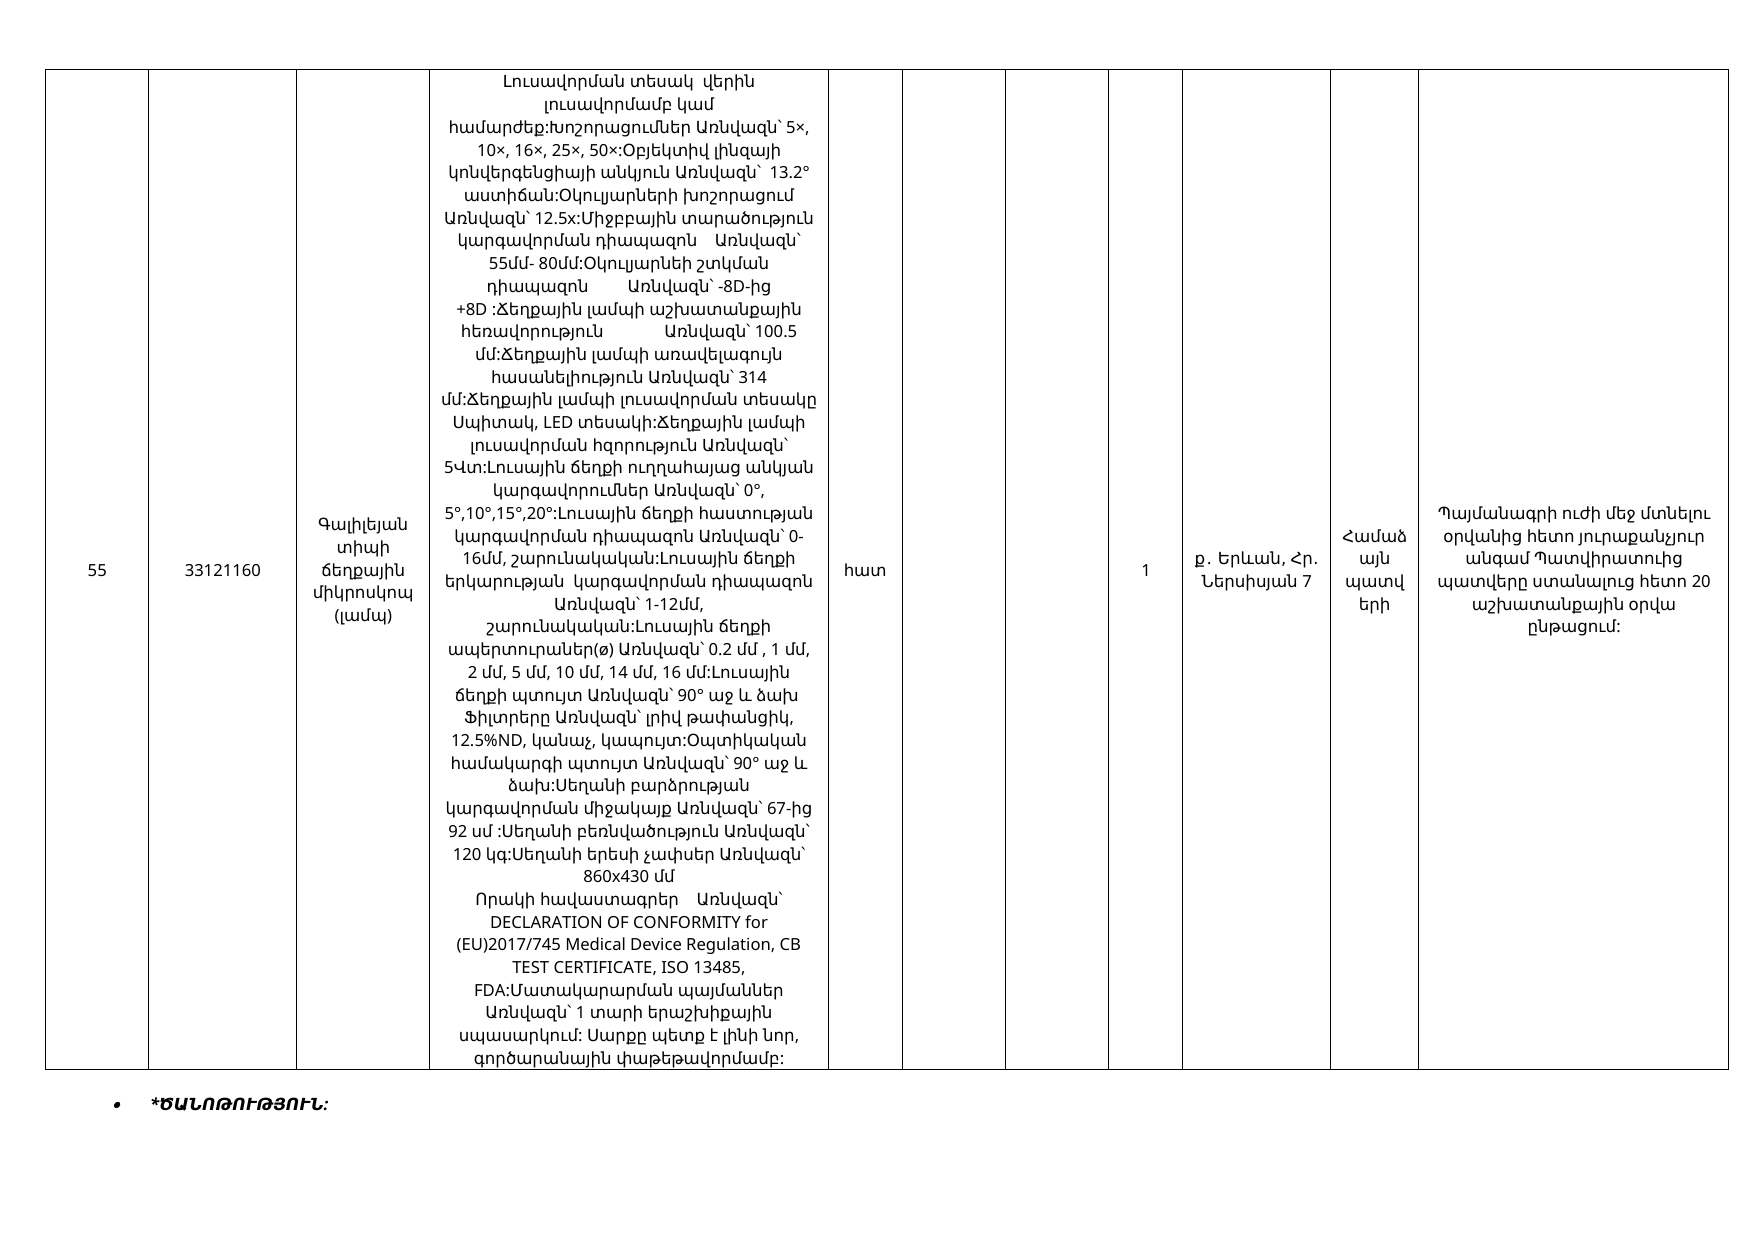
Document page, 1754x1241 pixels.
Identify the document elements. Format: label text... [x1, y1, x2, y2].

table_cell 55 [46, 70, 148, 1069]
table_cell հատ [829, 70, 902, 1069]
table_cell Համաձայն պատվերի [1331, 70, 1418, 1069]
table_cell [903, 70, 1005, 1069]
table_cell Պայմանագրի ուժի մեջ մտնելու օրվանից հետո յուրաքանչյուր անգամ Պատվիրատուից պատվերը ստանալուց հետո 20 աշխատանքային օրվա ընթացում: [1419, 70, 1728, 1069]
list *ԾԱՆՈԹՈՒԹՅՈՒՆ: [112, 1093, 1698, 1116]
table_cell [1183, 70, 1330, 1069]
table_cell [1006, 70, 1108, 1069]
table_cell 1 [1109, 70, 1182, 1069]
table_cell Լուսավորման տեսակ վերին լուսավորմամբ կամ համարժեք:Խոշորացումներ Առնվազն՝ 5×, 10×, 16×, 25×, 50×:Օբյեկտիվ լինզայի կոնվերգենցիայի անկյուն Առնվազն՝ 13.2° աստիճան:Օկուլյարների խոշորացում Առնվազն՝ 12.5x:Միջբբային տարածություն կարգավորման դիապազոն Առնվազն՝ 55մմ- 80մմ:Օկուլյարնեի շտկման դիապազոն Առնվազն՝ -8D-ից +8D :Ճեղքային լամպի աշխատանքային հեռավորություն Առնվազն՝ 100.5 մմ:Ճեղքային լամպի առավելագույն հասանելիություն Առնվազն՝ 314 մմ:Ճեղքային լամպի լուսավորման տեսակը Սպիտակ, LED տեսակի:Ճեղքային լամպի լուսավորման հզորություն Առնվազն՝ 5Վտ:Լուսային ճեղքի ուղղահայաց անկյան կարգավորումներ Առնվազն՝ 0°, 5°,10°,15°,20°:Լուսային ճեղքի հաստության կարգավորման դիապազոն Առնվազն՝ 0-16մմ, շարունակական:Լուսային ճեղքի երկարության կարգավորման դիապազոն Առնվազն՝ 1-12մմ, շարունակական:Լուսային ճեղքի ապերտուրաներ(ø) Առնվազն՝ 0.2 մմ , 1 մմ, 2 մմ, 5 մմ, 10 մմ, 14 մմ, 16 մմ:Լուսային ճեղքի պտույտ Առնվազն՝ 90° աջ և ձախ Ֆիլտրերը Առնվազն՝ լրիվ թափանցիկ, 12.5%ND, կանաչ, կապույտ:Օպտիկական համակարգի պտույտ Առնվազն՝ 90° աջ և ձախ:Սեղանի բարձրության կարգավորման միջակայք Առնվազն՝ 67-ից 92 սմ :Սեղանի բեռնվածություն Առնվազն՝ 120 կգ:Սեղանի երեսի չափսեր Առնվազն՝ 860x430 մմ Որակի հավաստագրեր Առնվազն՝ DECLARATION OF CONFORMITY for (EU)2017/745 Medical Device Regulation, CB TEST CERTIFICATE, ISO 13485, FDA:Մատակարարման պայմաններ Առնվազն՝ 1 տարի երաշխիքային սպասարկում: Սարքը պետք է լինի նոր, գործարանային փաթեթավորմամբ: [430, 70, 828, 1069]
table_cell Գալիլեյան տիպի ճեղքային միկրոսկոպ (լամպ) [297, 70, 429, 1069]
table_cell 33121160 [149, 70, 296, 1069]
